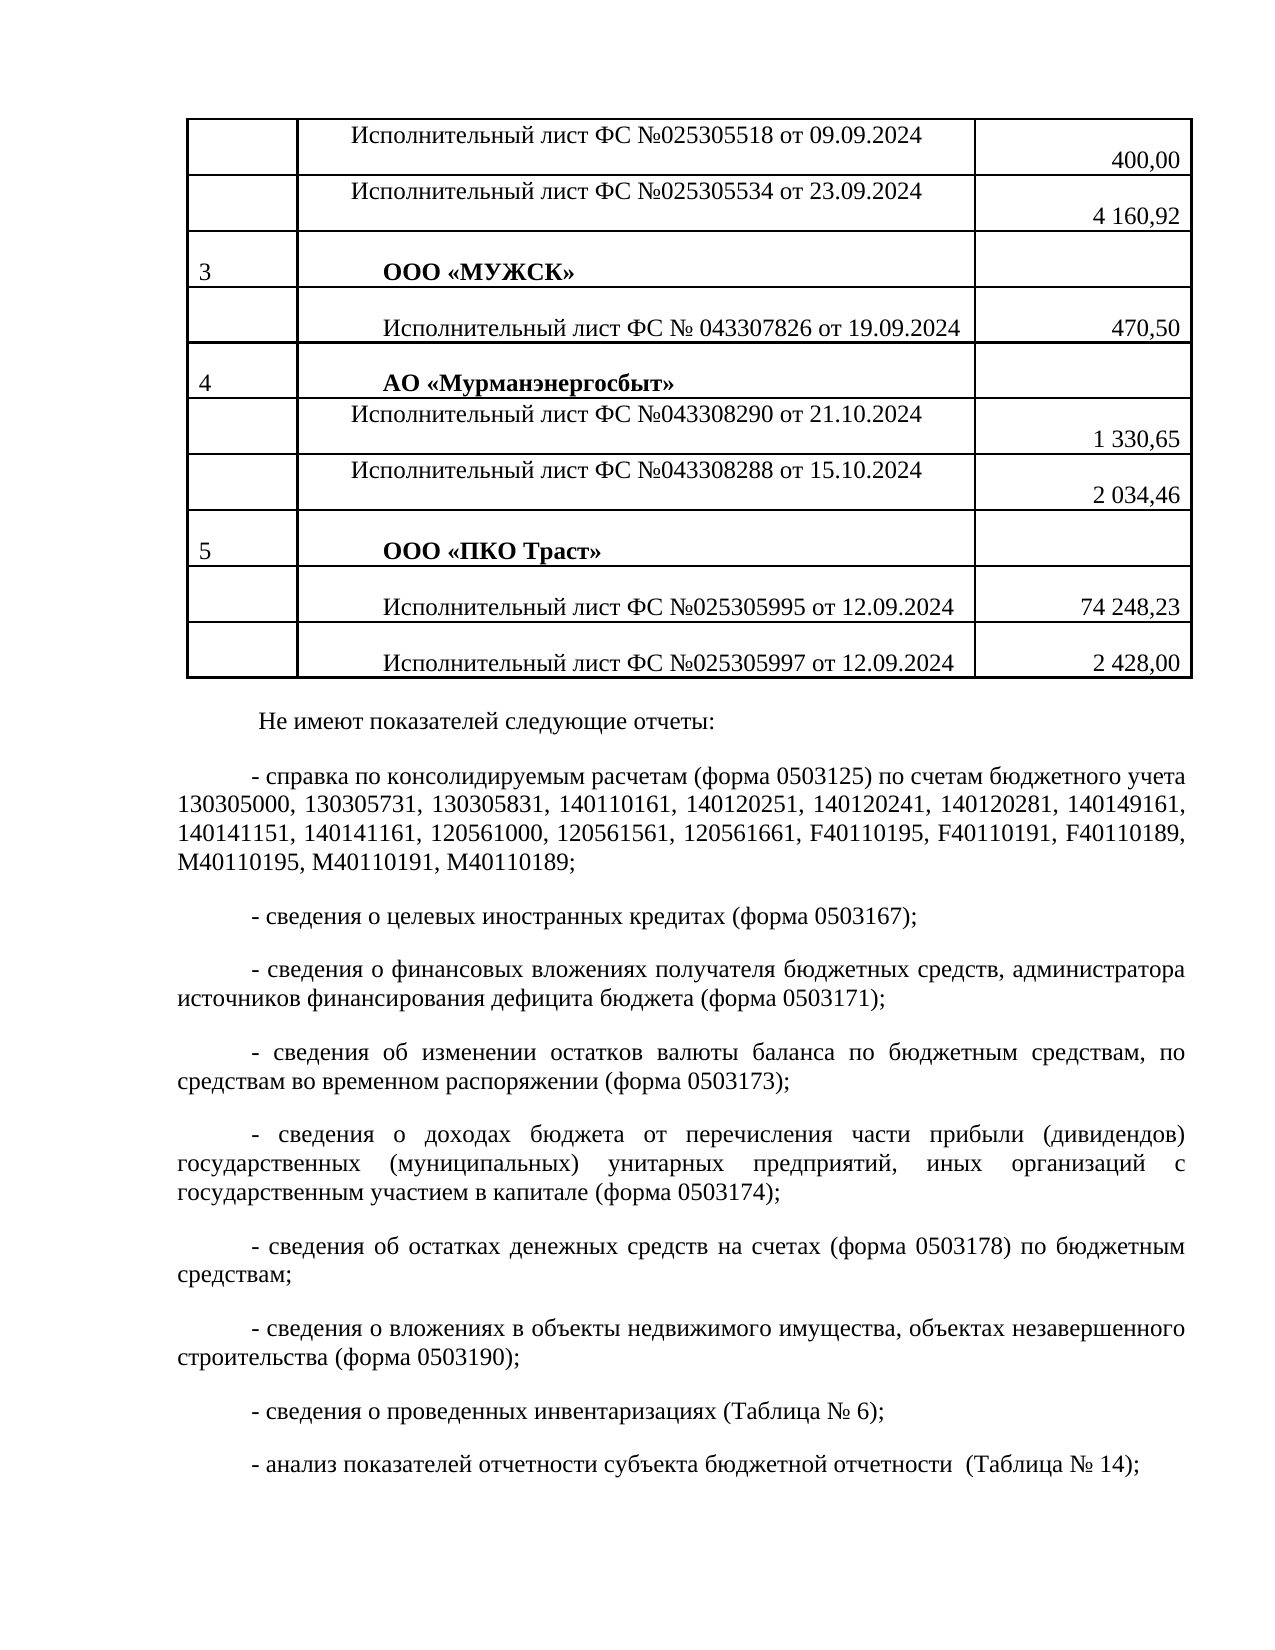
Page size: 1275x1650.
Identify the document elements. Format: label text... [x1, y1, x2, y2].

text - сведения об изменении остатков валюты баланса по бюджетным средствам, по средствам во временном распоряжении (форма 0503173); [177, 1037, 1186, 1094]
text - сведения о целевых иностранных кредитах (форма 0503167); [177, 901, 1186, 929]
table_cell ООО «МУЖСК» [299, 232, 974, 286]
table_cell ООО «ПКО Траст» [299, 511, 974, 565]
text - сведения об остатках денежных средств на счетах (форма 0503178) по бюджетным средствам; [177, 1231, 1186, 1288]
text - справка по консолидируемым расчетам (форма 0503125) по счетам бюджетного учета 130305000, 130305731, 130305831, 140110161, 140120251, 140120241, 140120281, 140149161, 140141151, 140141161, 120561000, 120561561, 120561661, F40110195, F40110191, F40110189, М40110195, М40110191, М40110189; [177, 761, 1186, 876]
table_cell [189, 288, 296, 341]
table_cell 4 [189, 344, 296, 397]
table_cell АО «Мурманэнергосбыт» [299, 344, 974, 397]
table_cell 470,50 [976, 288, 1190, 341]
table_cell [189, 623, 296, 676]
table_cell [189, 120, 296, 174]
table_cell Исполнительный лист ФС №043308290 от 21.10.2024 [299, 399, 974, 453]
table_cell Исполнительный лист ФС №025305518 от 09.09.2024 [299, 120, 974, 174]
table_cell [189, 455, 296, 509]
table_cell 74 248,23 [976, 567, 1190, 621]
table_cell 2 034,46 [976, 455, 1190, 509]
text - сведения о финансовых вложениях получателя бюджетных средств, администратора источников финансирования дефицита бюджета (форма 0503171); [177, 954, 1186, 1012]
table_cell [189, 567, 296, 621]
table_cell 1 330,65 [976, 399, 1190, 453]
table_cell Исполнительный лист ФС №025305534 от 23.09.2024 [299, 176, 974, 230]
table_cell [976, 232, 1190, 286]
table_cell 2 428,00 [976, 623, 1190, 676]
table_cell 400,00 [976, 120, 1190, 174]
table_cell Исполнительный лист ФС №043308288 от 15.10.2024 [299, 455, 974, 509]
text - сведения о проведенных инвентаризациях (Таблица № 6); [177, 1396, 1186, 1424]
text - сведения о доходах бюджета от перечисления части прибыли (дивидендов) государственных (муниципальных) унитарных предприятий, иных организаций с государственным участием в капитале (форма 0503174); [177, 1119, 1186, 1206]
table_cell 3 [189, 232, 296, 286]
text - анализ показателей отчетности субъекта бюджетной отчетности (Таблица № 14); [177, 1449, 1186, 1478]
text Не имеют показателей следующие отчеты: [177, 703, 1186, 736]
table_cell [189, 176, 296, 230]
table_cell Исполнительный лист ФС №025305997 от 12.09.2024 [299, 623, 974, 676]
table_cell [976, 511, 1190, 565]
table_cell 4 160,92 [976, 176, 1190, 230]
table_cell [189, 399, 296, 453]
table_cell Исполнительный лист ФС №025305995 от 12.09.2024 [299, 567, 974, 621]
table_cell [976, 344, 1190, 397]
table_cell 5 [189, 511, 296, 565]
text - сведения о вложениях в объекты недвижимого имущества, объектах незавершенного строительства (форма 0503190); [177, 1313, 1186, 1371]
table_cell Исполнительный лист ФС № 043307826 от 19.09.2024 [299, 288, 974, 341]
